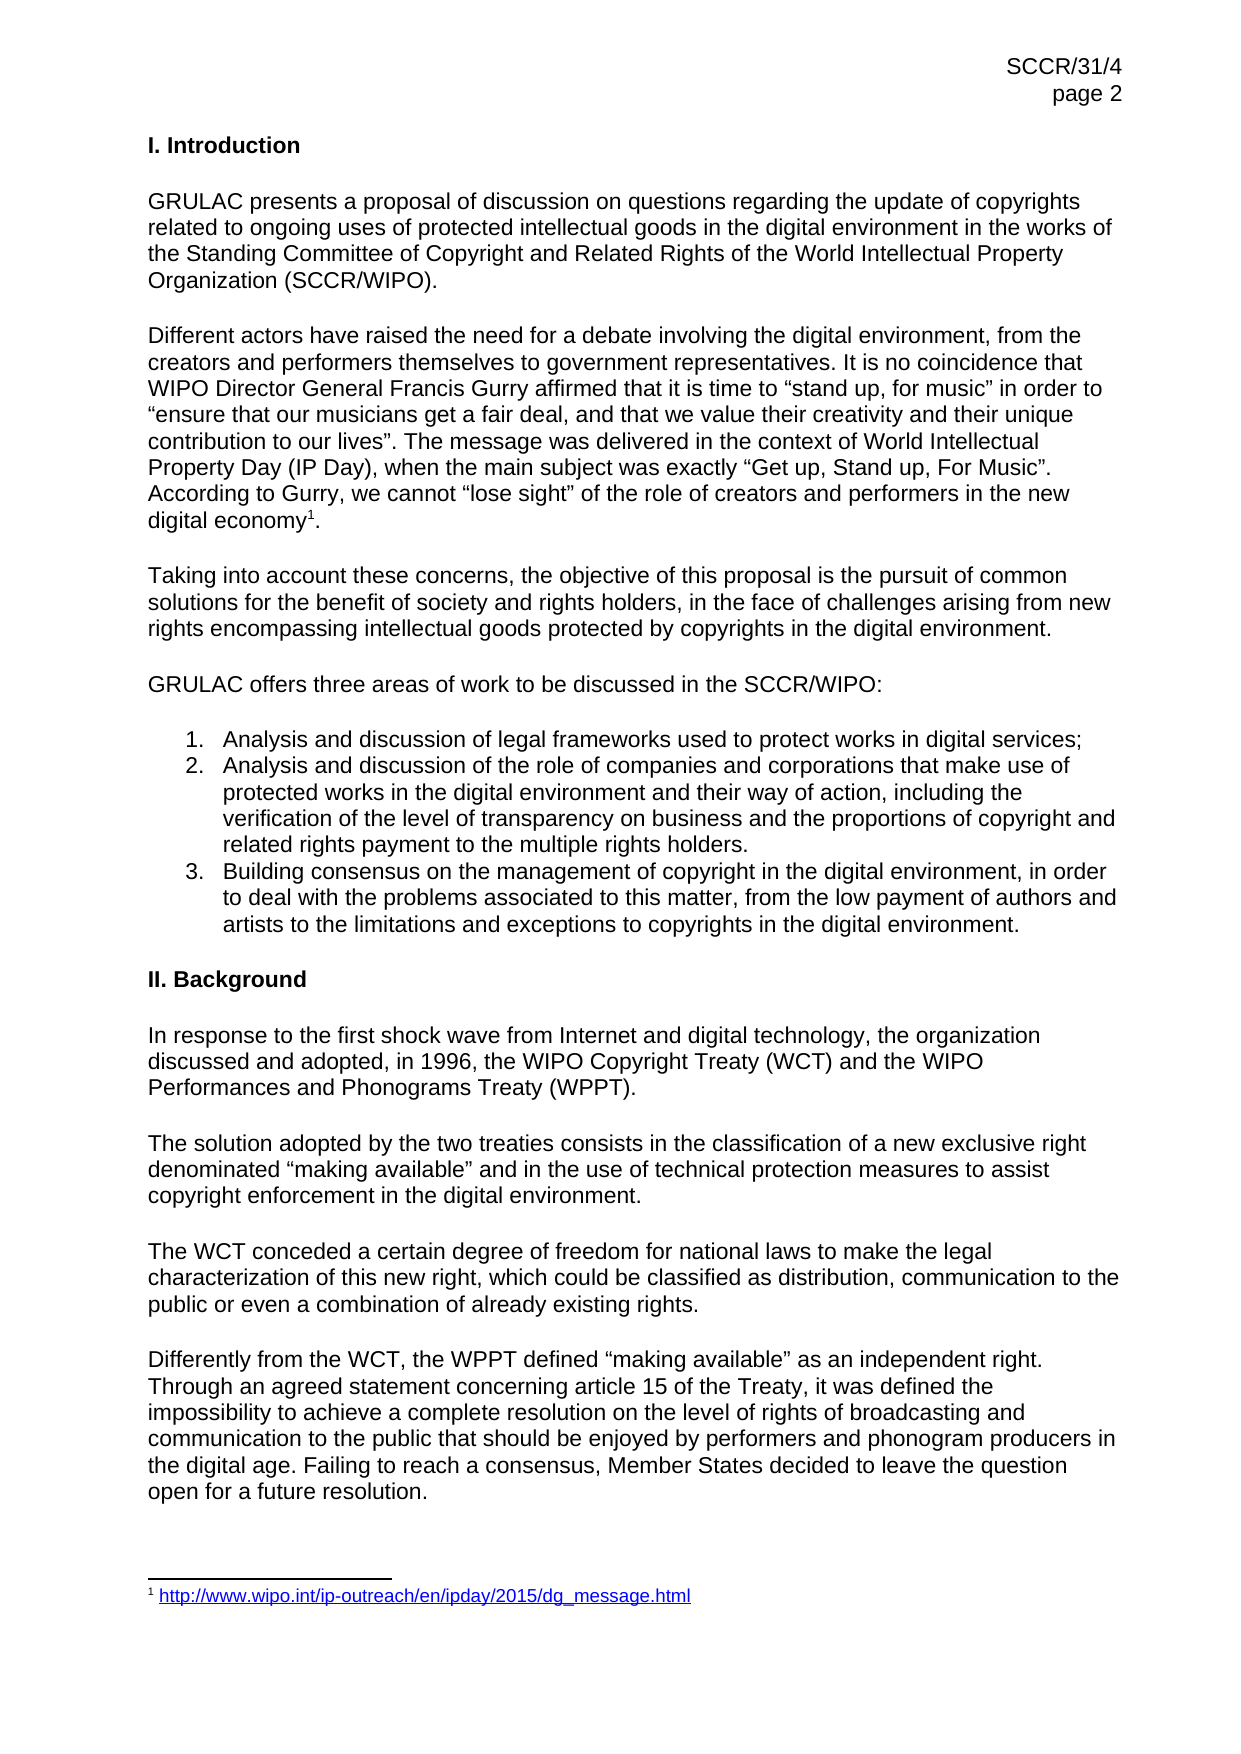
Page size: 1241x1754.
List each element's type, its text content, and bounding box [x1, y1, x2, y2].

list Analysis and discussion of legal frameworks used to protect works in digital services; [185, 726, 1122, 752]
text The WCT conceded a certain degree of freedom for national laws to make the legal characterization of this new right, which could be classified as distribution, communication to the public or even a combination of already existing rights. [148, 1238, 1122, 1317]
text The solution adopted by the two treaties consists in the classification of a new exclusive right denominated “making available” and in the use of technical protection measures to assist copyright enforcement in the digital environment. [148, 1130, 1122, 1209]
text Differently from the WCT, the WPPT defined “making available” as an independent right. Through an agreed statement concerning article 15 of the Treaty, it was defined the impossibility to achieve a complete resolution on the level of rights of broadcasting and communication to the public that should be enjoyed by performers and phonogram producers in the digital age. Failing to reach a consensus, Member States decided to leave the question open for a future resolution. [148, 1346, 1122, 1504]
text II. Background [148, 966, 1122, 992]
list Analysis and discussion of the role of companies and corporations that make use of protected works in the digital environment and their way of action, including the verification of the level of transparency on business and the proportions of copyright and related rights payment to the multiple rights holders. [185, 752, 1122, 858]
text I. Introduction [148, 132, 1122, 158]
list Building consensus on the management of copyright in the digital environment, in order to deal with the problems associated to this matter, from the low payment of authors and artists to the limitations and exceptions to copyrights in the digital environment. [185, 858, 1122, 937]
text GRULAC presents a proposal of discussion on questions regarding the update of copyrights related to ongoing uses of protected intellectual goods in the digital environment in the works of the Standing Committee of Copyright and Related Rights of the World Intellectual Property Organization (SCCR/WIPO). [148, 188, 1122, 293]
text Taking into account these concerns, the objective of this proposal is the pursuit of common solutions for the benefit of society and rights holders, in the face of challenges arising from new rights encompassing intellectual goods protected by copyrights in the digital environment. [148, 562, 1122, 641]
text Different actors have raised the need for a debate involving the digital environment, from the creators and performers themselves to government representatives. It is no coincidence that WIPO Director General Francis Gurry affirmed that it is time to “stand up, for music” in order to “ensure that our musicians get a fair deal, and that we value their creativity and their unique contribution to our lives”. The message was delivered in the context of World Intellectual Property Day (IP Day), when the main subject was exactly “Get up, Stand up, For Music”. According to Gurry, we cannot “lose sight” of the role of creators and performers in the new digital economy. [148, 322, 1122, 533]
text In response to the first shock wave from Internet and digital technology, the organization discussed and adopted, in 1996, the WIPO Copyright Treaty (WCT) and the WIPO Performances and Phonograms Treaty (WPPT). [148, 1022, 1122, 1101]
text GRULAC offers three areas of work to be discussed in the SCCR/WIPO: [148, 671, 1122, 697]
